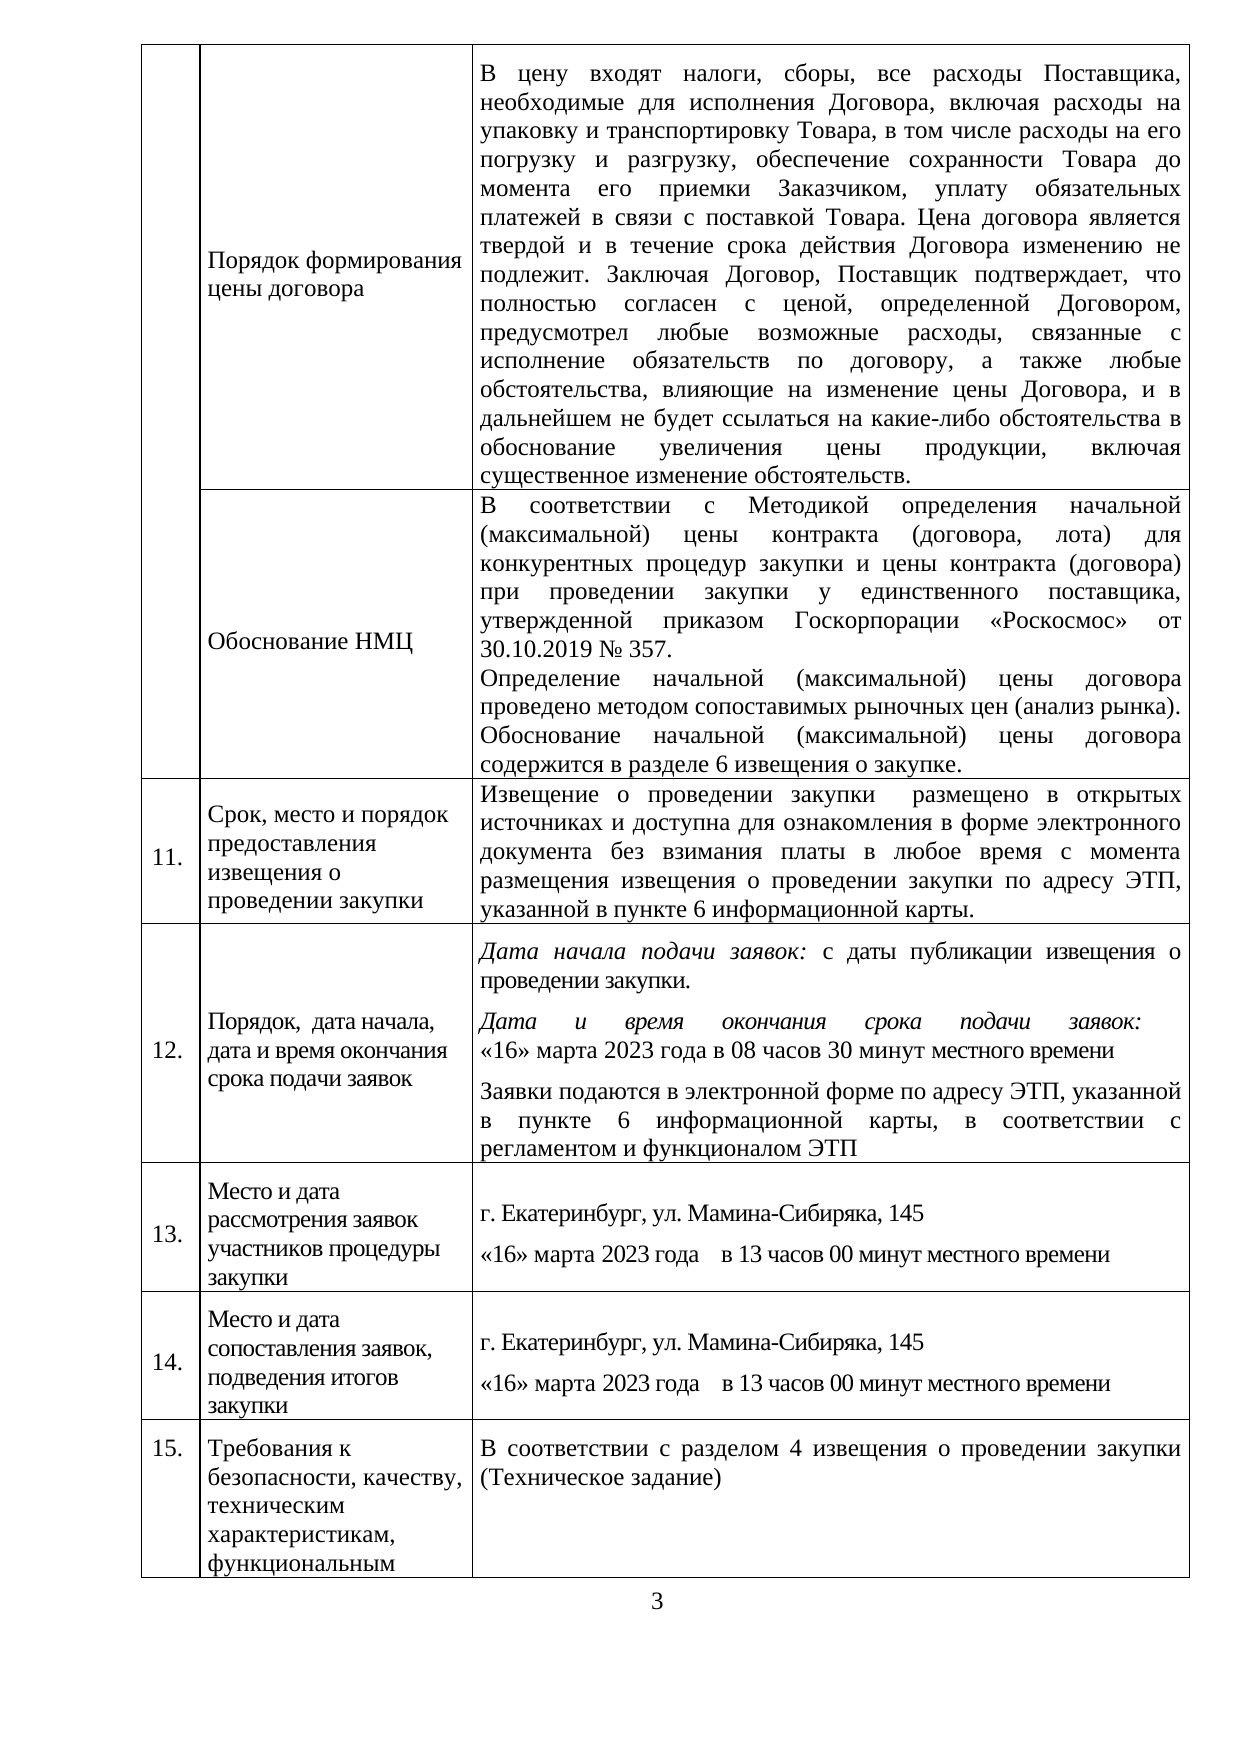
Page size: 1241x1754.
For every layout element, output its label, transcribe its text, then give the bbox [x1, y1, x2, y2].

table_cell г. Екатеринбург, ул. Мамина-Сибиряка, 145 «16» марта 2023 года в 13 часов 00 минут местного времени [473, 1292, 1189, 1419]
table_cell Место и дата сопоставления заявок, подведения итогов закупки [201, 1292, 472, 1419]
table_cell [142, 924, 199, 1162]
table_cell Извещение о проведении закупки размещено в открытых источниках и доступна для ознакомления в форме электронного документа без взимания платы в любое время с момента размещения извещения о проведении закупки по адресу ЭТП, указанной в пункте 6 информационной карты. [473, 779, 1189, 922]
table_cell В цену входят налоги, сборы, все расходы Поставщика, необходимые для исполнения Договора, включая расходы на упаковку и транспортировку Товара, в том числе расходы на его погрузку и разгрузку, обеспечение сохранности Товара до момента его приемки Заказчиком, уплату обязательных платежей в связи с поставкой Товара. Цена договора является твердой и в течение срока действия Договора изменению не подлежит. Заключая Договор, Поставщик подтверждает, что полностью согласен с ценой, определенной Договором, предусмотрел любые возможные расходы, связанные с исполнение обязательств по договору, а также любые обстоятельства, влияющие на изменение цены Договора, и в дальнейшем не будет ссылаться на какие-либо обстоятельства в обоснование увеличения цены продукции, включая существенное изменение обстоятельств. [473, 45, 1189, 489]
table_cell г. Екатеринбург, ул. Мамина-Сибиряка, 145 «16» марта 2023 года в 13 часов 00 минут местного времени [473, 1163, 1189, 1291]
table_cell [142, 1292, 199, 1419]
table_cell [142, 1163, 199, 1291]
table_cell В соответствии с Методикой определения начальной (максимальной) цены контракта (договора, лота) для конкурентных процедур закупки и цены контракта (договора) при проведении закупки у единственного поставщика, утвержденной приказом Госкорпорации «Роскосмос» от 30.10.2019 № 357. Определение начальной (максимальной) цены договора проведено методом сопоставимых рыночных цен (анализ рынка). Обоснование начальной (максимальной) цены договора содержится в разделе 6 извещения о закупке. [473, 490, 1189, 778]
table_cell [201, 1420, 472, 1577]
table_cell Порядок, дата начала, дата и время окончания срока подачи заявок [201, 924, 472, 1162]
table_cell Порядок формирования цены договора [201, 45, 472, 489]
table_cell Дата начала подачи заявок: с даты публикации извещения о проведении закупки. Дата и время окончания срока подачи заявок: «16» марта 2023 года в 08 часов 30 минут местного времени Заявки подаются в электронной форме по адресу ЭТП, указанной в пункте 6 информационной карты, в соответствии с регламентом и функционалом ЭТП [473, 924, 1189, 1162]
table_cell [142, 779, 199, 922]
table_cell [473, 1420, 1189, 1577]
table_cell [142, 1420, 199, 1577]
table_cell Обоснование НМЦ [201, 490, 472, 778]
table_cell Место и дата рассмотрения заявок участников процедуры закупки [201, 1163, 472, 1291]
table_cell Срок, место и порядок предоставления извещения о проведении закупки [201, 779, 472, 922]
